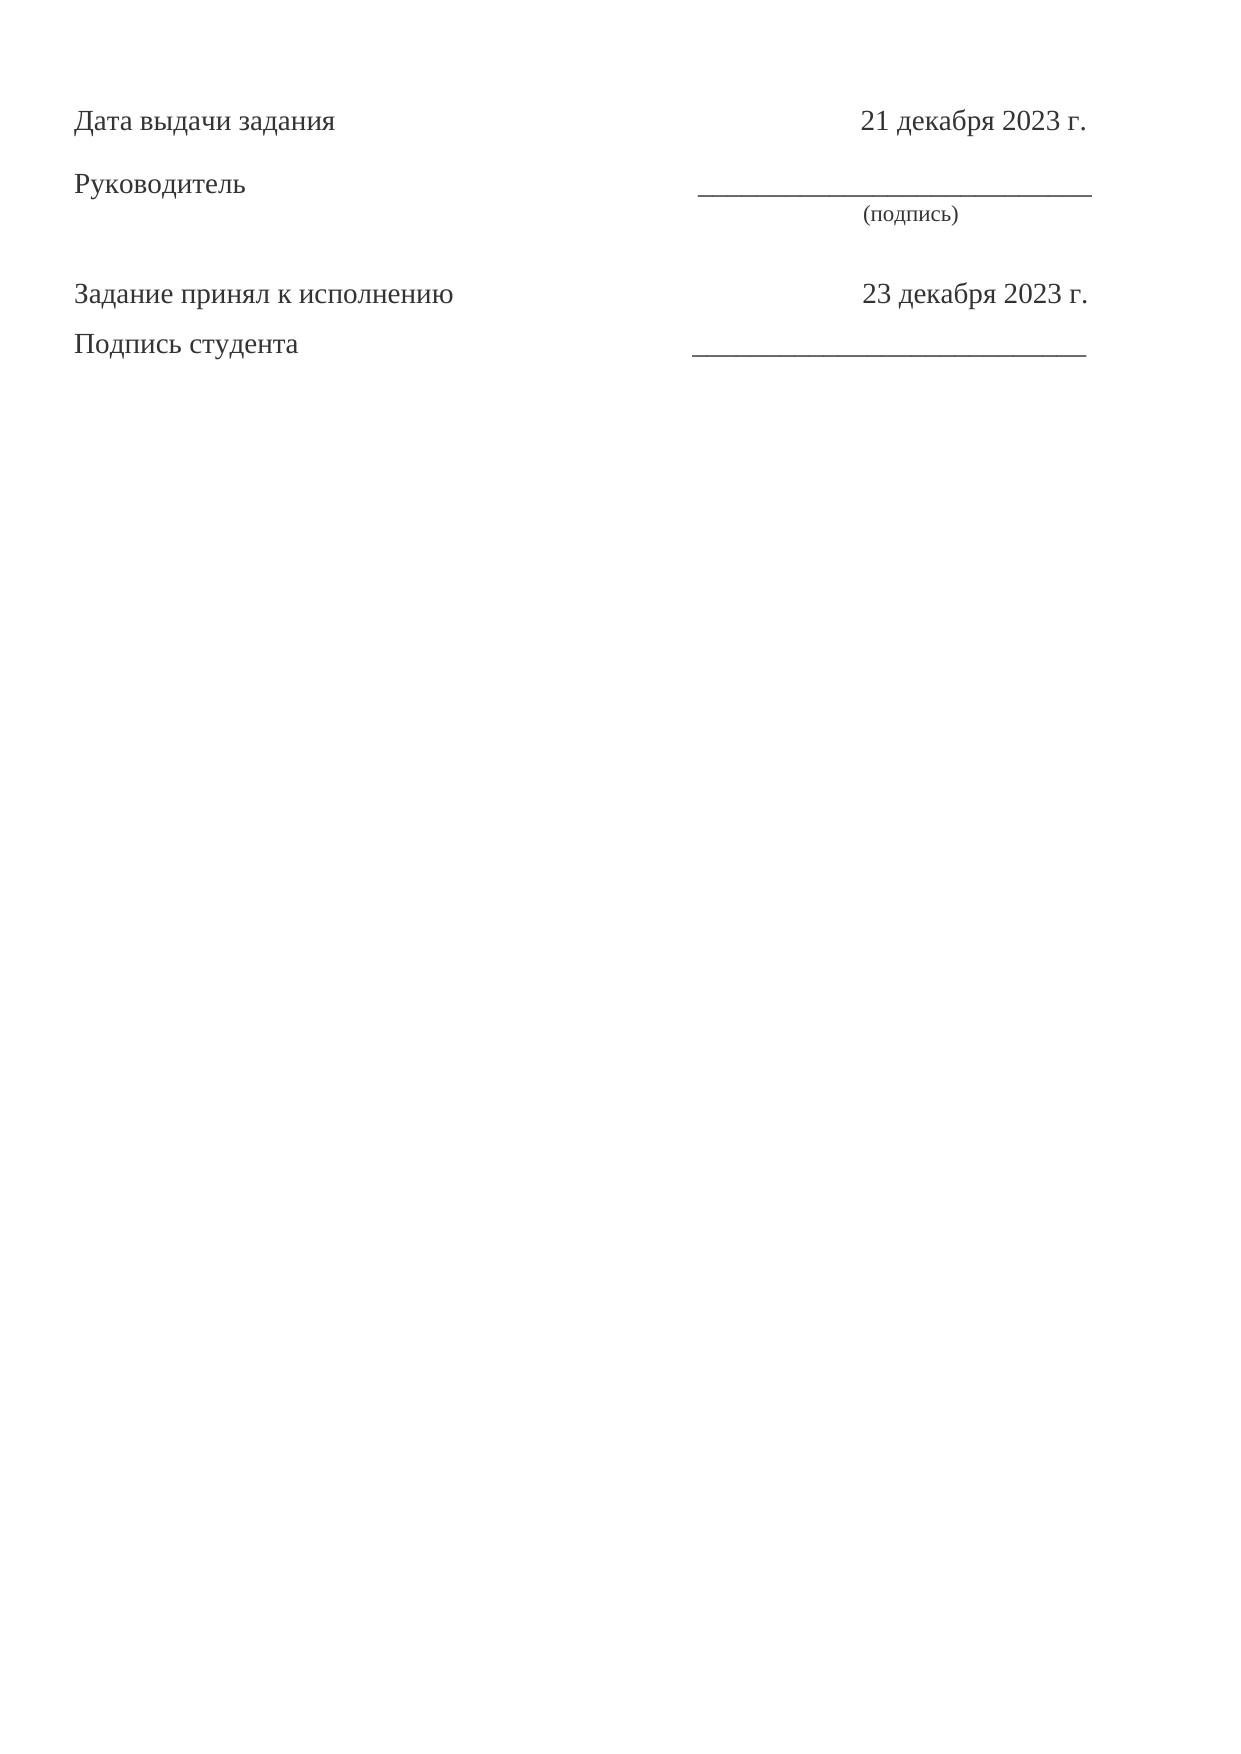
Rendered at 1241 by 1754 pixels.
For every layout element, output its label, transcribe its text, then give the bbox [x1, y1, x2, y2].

text Задание принял к исполнению 23 декабря 2023 г. [74, 276, 1092, 310]
text Подпись студента ___________________________ [74, 326, 1092, 360]
text (подпись) [74, 200, 1092, 226]
text Руководитель ___________________________ [74, 166, 1092, 200]
text Дата выдачи задания 21 декабря 2023 г. [74, 103, 1092, 137]
